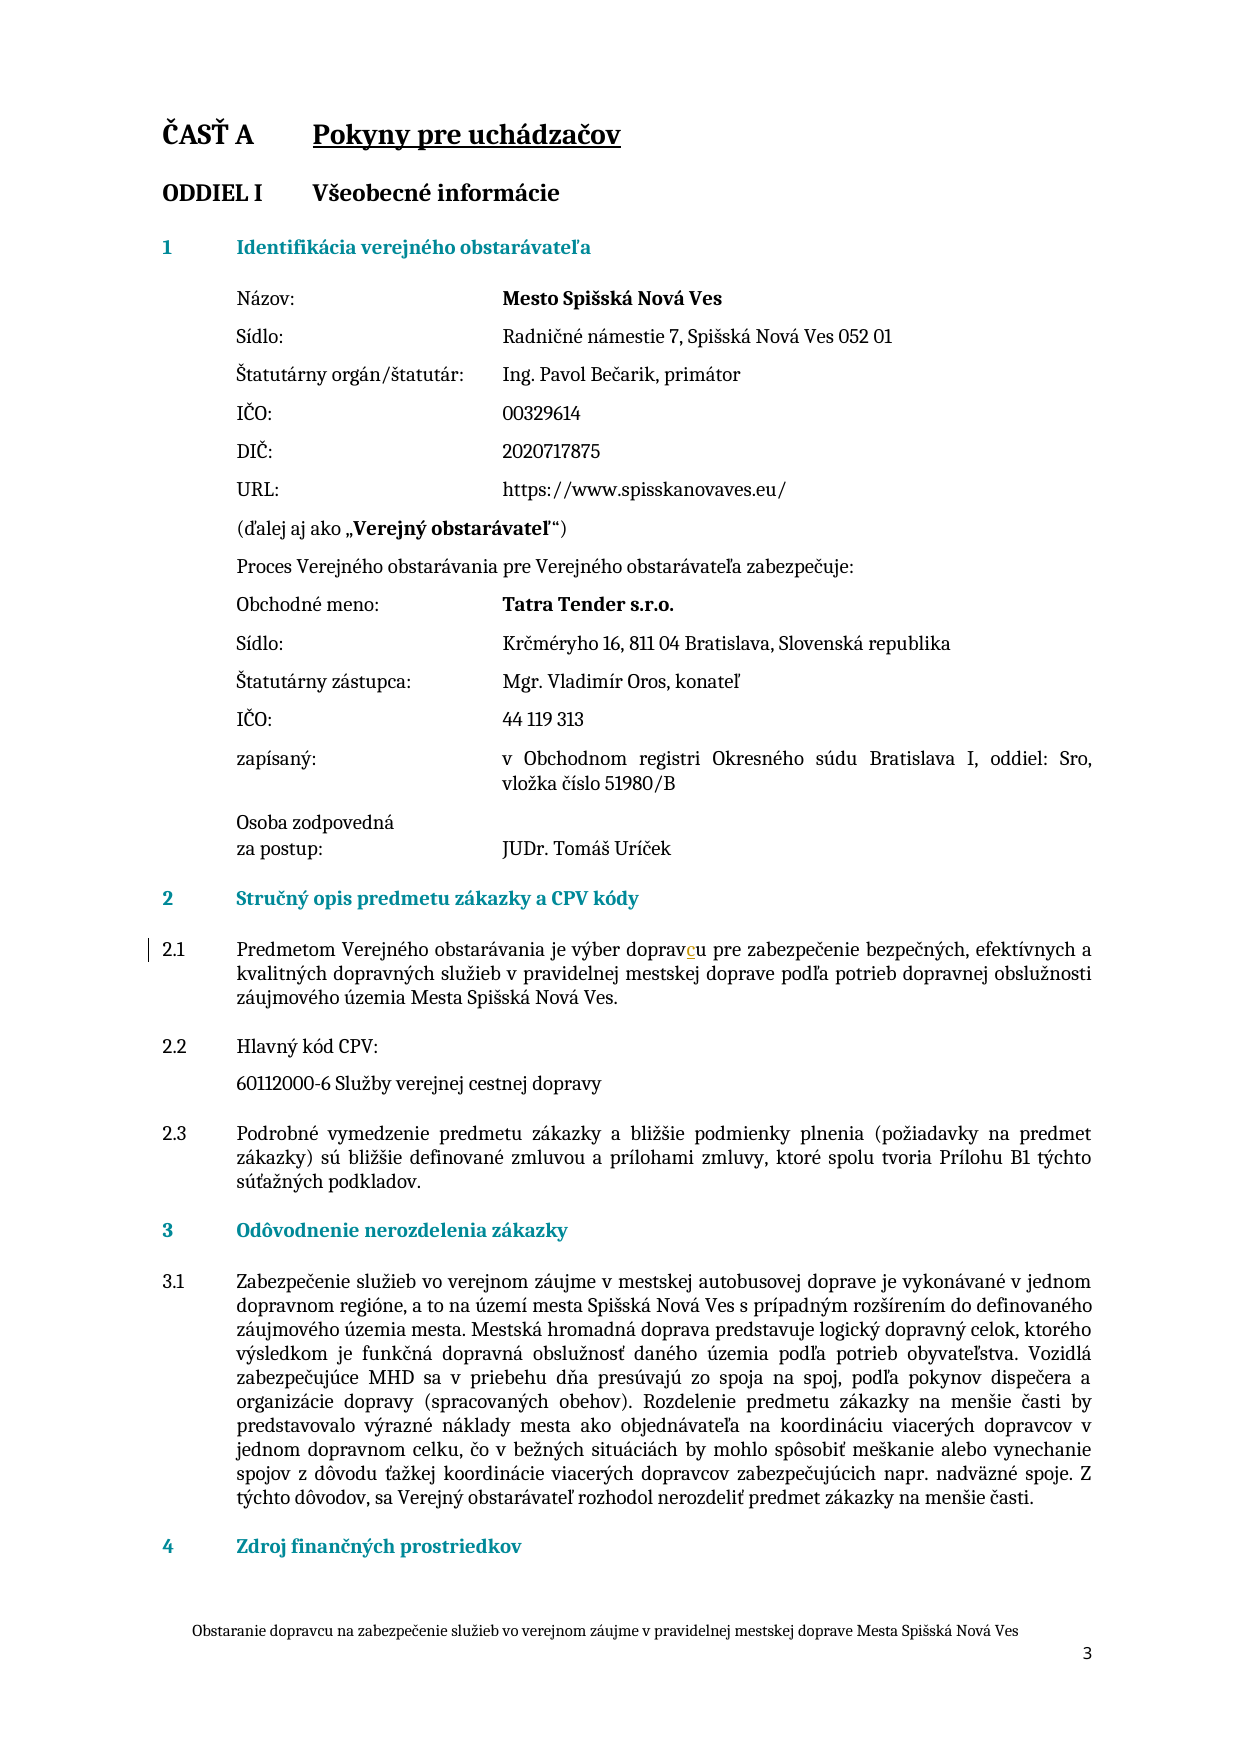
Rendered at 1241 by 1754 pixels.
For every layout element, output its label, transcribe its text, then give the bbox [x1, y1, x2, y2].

text Obchodné meno: Tatra Tender s.r.o. [236, 593, 1093, 617]
text Názov: Mesto Spišská Nová Ves [236, 286, 1093, 310]
text Proces Verejného obstarávania pre Verejného obstarávateľa zabezpečuje: [236, 554, 1093, 578]
text IČO: 00329614 [236, 401, 1093, 425]
subtitle Zdroj finančných prostriedkov [162, 1534, 1093, 1558]
text IČO: 44 119 313 [236, 708, 1093, 732]
subtitle Hlavný kód CPV: [162, 1035, 1093, 1059]
subtitle Pokyny pre uchádzačov [162, 118, 1093, 152]
text Osoba zodpovedná [236, 810, 1093, 834]
text Sídlo: Radničné námestie 7, Spišská Nová Ves 052 01 [236, 324, 1093, 348]
subtitle Všeobecné informácie [162, 179, 1093, 208]
subtitle Podrobné vymedzenie predmetu zákazky a bližšie podmienky plnenia (požiadavky na predmet zákazky) sú bližšie definované zmluvou a prílohami zmluvy, ktoré spolu tvoria Prílohu B1 týchto súťažných podkladov. [162, 1122, 1093, 1194]
text zapísaný: v Obchodnom registri Okresného súdu Bratislava I, oddiel: Sro, vložka číslo 51980/B [236, 746, 1093, 796]
text Sídlo: Krčméryho 16, 811 04 Bratislava, Slovenská republika [236, 631, 1093, 655]
text DIČ: 2020717875 [236, 439, 1093, 463]
text 60112000-6 Služby verejnej cestnej dopravy [236, 1071, 1093, 1095]
subtitle Odôvodnenie nerozdelenia zákazky [162, 1219, 1093, 1243]
subtitle Predmetom Verejného obstarávania je výber dopravu pre zabezpečenie bezpečných, efektívnych a kvalitných dopravných služieb v pravidelnej mestskej doprave podľa potrieb dopravnej obslužnosti záujmového územia Mesta Spišská Nová Ves. [162, 938, 1093, 1010]
subtitle Stručný opis predmetu zákazky a CPV kódy [162, 887, 1093, 911]
subtitle Identifikácia verejného obstarávateľa [162, 235, 1093, 259]
text URL: https://www.spisskanovaves.eu/ [236, 478, 1093, 502]
text Štatutárny orgán/štatutár: Ing. Pavol Bečarik, primátor [236, 363, 1093, 387]
subtitle Zabezpečenie služieb vo verejnom záujme v mestskej autobusovej doprave je vykonávané v jednom dopravnom regióne, a to na území mesta Spišská Nová Ves s prípadným rozšírením do definovaného záujmového územia mesta. Mestská hromadná doprava predstavuje logický dopravný celok, ktorého výsledkom je funkčná dopravná obslužnosť daného územia podľa potrieb obyvateľstva. Vozidlá zabezpečujúce MHD sa v priebehu dňa presúvajú zo spoja na spoj, podľa pokynov dispečera a organizácie dopravy (spracovaných obehov). Rozdelenie predmetu zákazky na menšie časti by predstavovalo výrazné náklady mesta ako objednávateľa na koordináciu viacerých dopravcov v jednom dopravnom celku, čo v bežných situáciách by mohlo spôsobiť meškanie alebo vynechanie spojov z dôvodu ťažkej koordinácie viacerých dopravcov zabezpečujúcich napr. nadväzné spoje. Z týchto dôvodov, sa Verejný obstarávateľ rozhodol nerozdeliť predmet zákazky na menšie časti. [162, 1270, 1093, 1509]
text (ďalej aj ako „Verejný obstarávateľ“) [236, 516, 1093, 540]
text za postup: JUDr. Tomáš Uríček [236, 836, 1093, 860]
text Štatutárny zástupca: Mgr. Vladimír Oros, konateľ [236, 669, 1093, 693]
